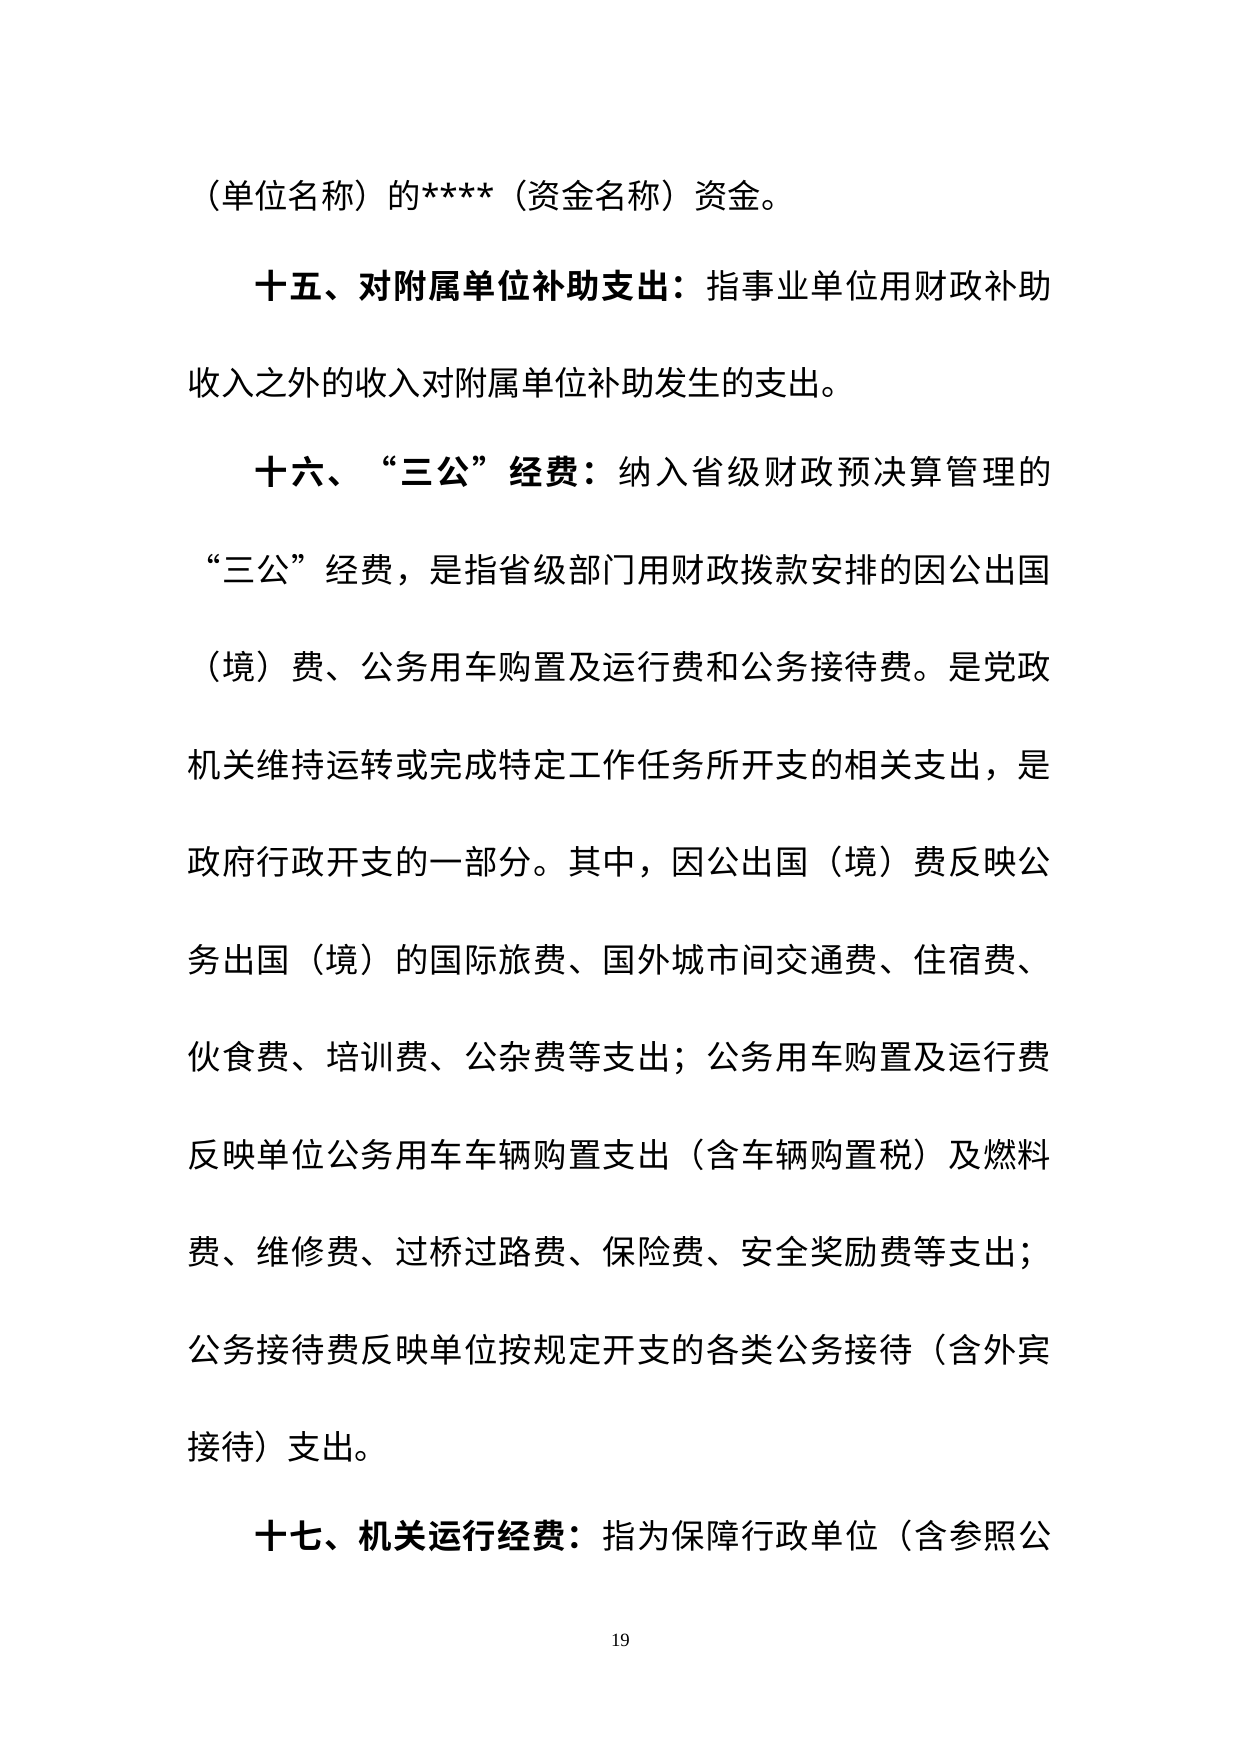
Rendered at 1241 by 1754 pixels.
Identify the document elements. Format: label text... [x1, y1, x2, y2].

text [187, 1502, 1053, 1567]
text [187, 162, 1053, 227]
text 十六、“三公”经费：纳入省级财政预决算管理的“三公”经费，是指省级部门用财政拨款安排的因公出国（境）费、公务用车购置及运行费和公务接待费。是党政机关维持运转或完成特定工作任务所开支的相关支出，是政府行政开支的一部分。其中，因公出国（境）费反映公务出国（境）的国际旅费、国外城市间交通费、住宿费、伙食费、培训费、公杂费等支出；公务用车购置及运行费反映单位公务用车车辆购置支出（含车辆购置税）及燃料费、维修费、过桥过路费、保险费、安全奖励费等支出；公务接待费反映单位按规定开支的各类公务接待（含外宾接待）支出。 [187, 438, 1053, 1478]
text 十五、对附属单位补助支出：指事业单位用财政补助收入之外的收入对附属单位补助发生的支出。 [187, 251, 1053, 414]
